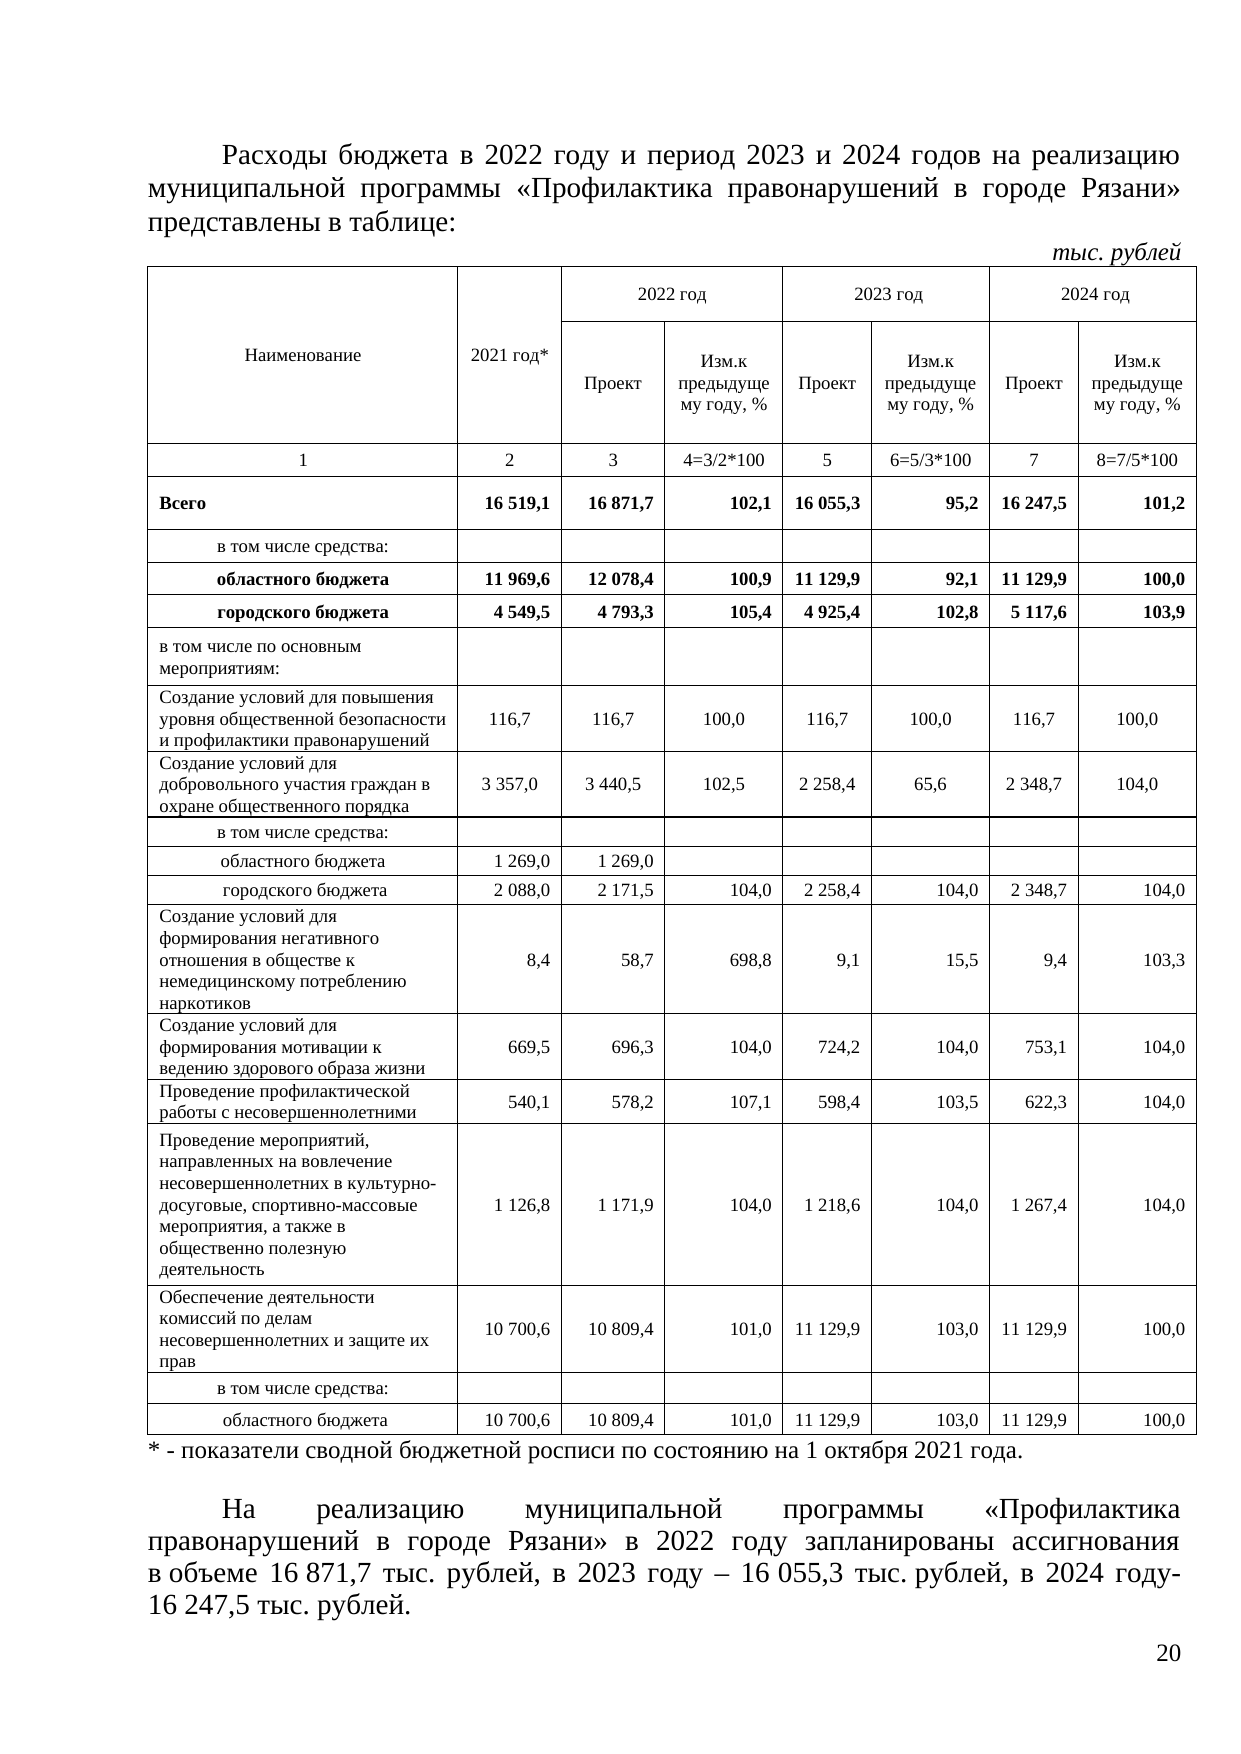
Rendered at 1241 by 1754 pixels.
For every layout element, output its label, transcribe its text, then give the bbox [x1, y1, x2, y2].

table_cell [1079, 818, 1196, 846]
table_cell 100,0 [872, 686, 989, 751]
table_cell [665, 628, 782, 685]
table_cell 2 348,7 [990, 752, 1078, 816]
table_cell 100,0 [1079, 563, 1196, 594]
table_header 2023 год [783, 267, 989, 321]
table_cell 4 925,4 [783, 595, 871, 627]
table_cell 101,0 [665, 1404, 782, 1434]
text * - показатели сводной бюджетной росписи по состоянию на 1 октября 2021 года. [148, 1435, 1181, 1464]
table_cell [872, 628, 989, 685]
table_cell [783, 628, 871, 685]
table_cell 11 129,9 [783, 1286, 871, 1372]
table_cell 2 258,4 [783, 752, 871, 816]
table_cell 92,1 [872, 563, 989, 594]
table_cell 116,7 [783, 686, 871, 751]
table_cell 16 055,3 [783, 477, 871, 529]
table_cell [562, 1373, 664, 1403]
table_cell 58,7 [562, 905, 664, 1013]
table_cell городского бюджета [148, 595, 457, 627]
table_cell 100,0 [665, 686, 782, 751]
table_cell Проект [990, 322, 1078, 443]
table_cell 6=5/3*100 [872, 444, 989, 476]
table_cell 3 357,0 [458, 752, 561, 816]
table_cell 2 258,4 [783, 876, 871, 904]
table_cell Всего [148, 477, 457, 529]
table_cell областного бюджета [148, 1404, 457, 1434]
table_cell [990, 1373, 1078, 1403]
table_cell 10 809,4 [562, 1404, 664, 1434]
table_cell [665, 1373, 782, 1403]
table_cell 9,1 [783, 905, 871, 1013]
table_cell 5 117,6 [990, 595, 1078, 627]
table_cell 1 [148, 444, 457, 476]
table_cell Изм.к предыдущему году, % [665, 322, 782, 443]
table_cell 669,5 [458, 1014, 561, 1079]
text На реализацию муниципальной программы «Профилактика правонарушений в городе Рязани» в 2022 году запланированы ассигнования в объеме 16 871,7 тыс. рублей, в 2023 году – 16 055,3 тыс. рублей, в 2024 году-16 247,5 тыс. рублей. [148, 1493, 1181, 1620]
table_cell [458, 1373, 561, 1403]
table_cell 104,0 [1079, 1080, 1196, 1123]
table_cell 103,3 [1079, 905, 1196, 1013]
table_cell 11 129,9 [783, 1404, 871, 1434]
table_cell [872, 847, 989, 874]
table_cell [562, 818, 664, 846]
table_cell 8,4 [458, 905, 561, 1013]
table_cell 9,4 [990, 905, 1078, 1013]
table_cell 16 871,7 [562, 477, 664, 529]
table_cell 1 269,0 [562, 847, 664, 874]
table_cell 11 129,9 [990, 1286, 1078, 1372]
table_cell [665, 530, 782, 562]
table_cell 65,6 [872, 752, 989, 816]
table_cell в том числе средства: [148, 530, 457, 562]
table_cell 103,0 [872, 1286, 989, 1372]
table_cell 8=7/5*100 [1079, 444, 1196, 476]
table_cell Изм.к предыдущему году, % [872, 322, 989, 443]
table_cell [1079, 628, 1196, 685]
table_cell 107,1 [665, 1080, 782, 1123]
table_cell [562, 530, 664, 562]
table_cell 2 088,0 [458, 876, 561, 904]
table_cell 104,0 [1079, 1124, 1196, 1284]
table_cell [562, 628, 664, 685]
table_cell 95,2 [872, 477, 989, 529]
table_cell 104,0 [872, 1124, 989, 1284]
table_cell [872, 530, 989, 562]
table_cell 696,3 [562, 1014, 664, 1079]
table_cell городского бюджета [148, 876, 457, 904]
table_cell в том числе средства: [148, 1373, 457, 1403]
table_cell [1079, 847, 1196, 874]
table_cell [458, 628, 561, 685]
table_cell Проект [783, 322, 871, 443]
table_cell [458, 818, 561, 846]
table_cell Проведение мероприятий, направленных на вовлечение несовершеннолетних в культурно-досуговые, спортивно-массовые мероприятия, а также в общественно полезную деятельность [148, 1124, 457, 1284]
table_cell 7 [990, 444, 1078, 476]
table_cell 4 793,3 [562, 595, 664, 627]
table_cell 104,0 [872, 876, 989, 904]
table_cell Создание условий для добровольного участия граждан в охране общественного порядка [148, 752, 457, 816]
table_cell [458, 530, 561, 562]
table_cell 11 969,6 [458, 563, 561, 594]
table_cell 101,0 [665, 1286, 782, 1372]
table_cell 103,9 [1079, 595, 1196, 627]
table_cell 104,0 [665, 1014, 782, 1079]
table_header 2021 год* [458, 267, 561, 443]
table_cell [872, 1373, 989, 1403]
text тыс. рублей [369, 237, 1181, 266]
table_cell [872, 818, 989, 846]
table_cell [990, 530, 1078, 562]
table_cell 1 267,4 [990, 1124, 1078, 1284]
table_cell [990, 847, 1078, 874]
table_cell Проект [562, 322, 664, 443]
table_cell 2 171,5 [562, 876, 664, 904]
table_cell 104,0 [1079, 752, 1196, 816]
table_header 2022 год [562, 267, 782, 321]
table_cell 116,7 [562, 686, 664, 751]
table_cell 5 [783, 444, 871, 476]
table_cell 15,5 [872, 905, 989, 1013]
table_cell 1 126,8 [458, 1124, 561, 1284]
table_cell областного бюджета [148, 563, 457, 594]
table_cell [1079, 530, 1196, 562]
table_cell 16 247,5 [990, 477, 1078, 529]
table_cell в том числе по основным мероприятиям: [148, 628, 457, 685]
table_cell 11 129,9 [990, 563, 1078, 594]
table_cell 104,0 [872, 1014, 989, 1079]
table_cell 10 700,6 [458, 1404, 561, 1434]
table_cell 104,0 [1079, 1014, 1196, 1079]
table_cell [783, 530, 871, 562]
table_cell 10 700,6 [458, 1286, 561, 1372]
table_cell 100,0 [1079, 1286, 1196, 1372]
table_cell Проведение профилактической работы с несовершеннолетними [148, 1080, 457, 1123]
table_cell [990, 818, 1078, 846]
table_cell 116,7 [458, 686, 561, 751]
table_cell 540,1 [458, 1080, 561, 1123]
table_cell 698,8 [665, 905, 782, 1013]
table_cell 1 218,6 [783, 1124, 871, 1284]
table_header Наименование [148, 267, 457, 443]
table_header 2024 год [990, 267, 1196, 321]
table_cell 102,8 [872, 595, 989, 627]
table_cell 103,0 [872, 1404, 989, 1434]
table_cell 16 519,1 [458, 477, 561, 529]
table_cell 104,0 [665, 876, 782, 904]
table_cell Создание условий для формирования негативного отношения в обществе к немедицинскому потреблению наркотиков [148, 905, 457, 1013]
table_cell [665, 847, 782, 874]
table_cell Изм.к предыдущему году, % [1079, 322, 1196, 443]
table_cell [990, 628, 1078, 685]
table_cell 100,9 [665, 563, 782, 594]
table_cell 11 129,9 [990, 1404, 1078, 1434]
table_cell 753,1 [990, 1014, 1078, 1079]
table_cell 100,0 [1079, 1404, 1196, 1434]
table_cell 102,5 [665, 752, 782, 816]
table_cell 104,0 [665, 1124, 782, 1284]
table_cell [1079, 1373, 1196, 1403]
table_cell 3 [562, 444, 664, 476]
table_cell 4 549,5 [458, 595, 561, 627]
table_cell Создание условий для повышения уровня общественной безопасности и профилактики правонарушений [148, 686, 457, 751]
table_cell Создание условий для формирования мотивации к ведению здорового образа жизни [148, 1014, 457, 1079]
table_cell [783, 1373, 871, 1403]
table_cell 3 440,5 [562, 752, 664, 816]
table_cell 101,2 [1079, 477, 1196, 529]
table_cell 10 809,4 [562, 1286, 664, 1372]
table_cell 103,5 [872, 1080, 989, 1123]
table_cell областного бюджета [148, 847, 457, 874]
table_cell 102,1 [665, 477, 782, 529]
table_cell Обеспечение деятельности комиссий по делам несовершеннолетних и защите их прав [148, 1286, 457, 1372]
text Расходы бюджета в 2022 году и период 2023 и 2024 годов на реализацию муниципальной программы «Профилактика правонарушений в городе Рязани» представлены в таблице: [148, 137, 1181, 237]
table_cell 116,7 [990, 686, 1078, 751]
table_cell 724,2 [783, 1014, 871, 1079]
table_cell 598,4 [783, 1080, 871, 1123]
table_cell [783, 847, 871, 874]
table_cell 104,0 [1079, 876, 1196, 904]
table_cell 578,2 [562, 1080, 664, 1123]
table_cell 1 171,9 [562, 1124, 664, 1284]
table_cell 2 348,7 [990, 876, 1078, 904]
table_cell 12 078,4 [562, 563, 664, 594]
table_cell 622,3 [990, 1080, 1078, 1123]
table_cell 4=3/2*100 [665, 444, 782, 476]
table_cell [783, 818, 871, 846]
table_cell 105,4 [665, 595, 782, 627]
table_cell 2 [458, 444, 561, 476]
table_cell 11 129,9 [783, 563, 871, 594]
table_cell в том числе средства: [148, 818, 457, 846]
table_cell [665, 818, 782, 846]
table_cell 100,0 [1079, 686, 1196, 751]
table_cell 1 269,0 [458, 847, 561, 874]
